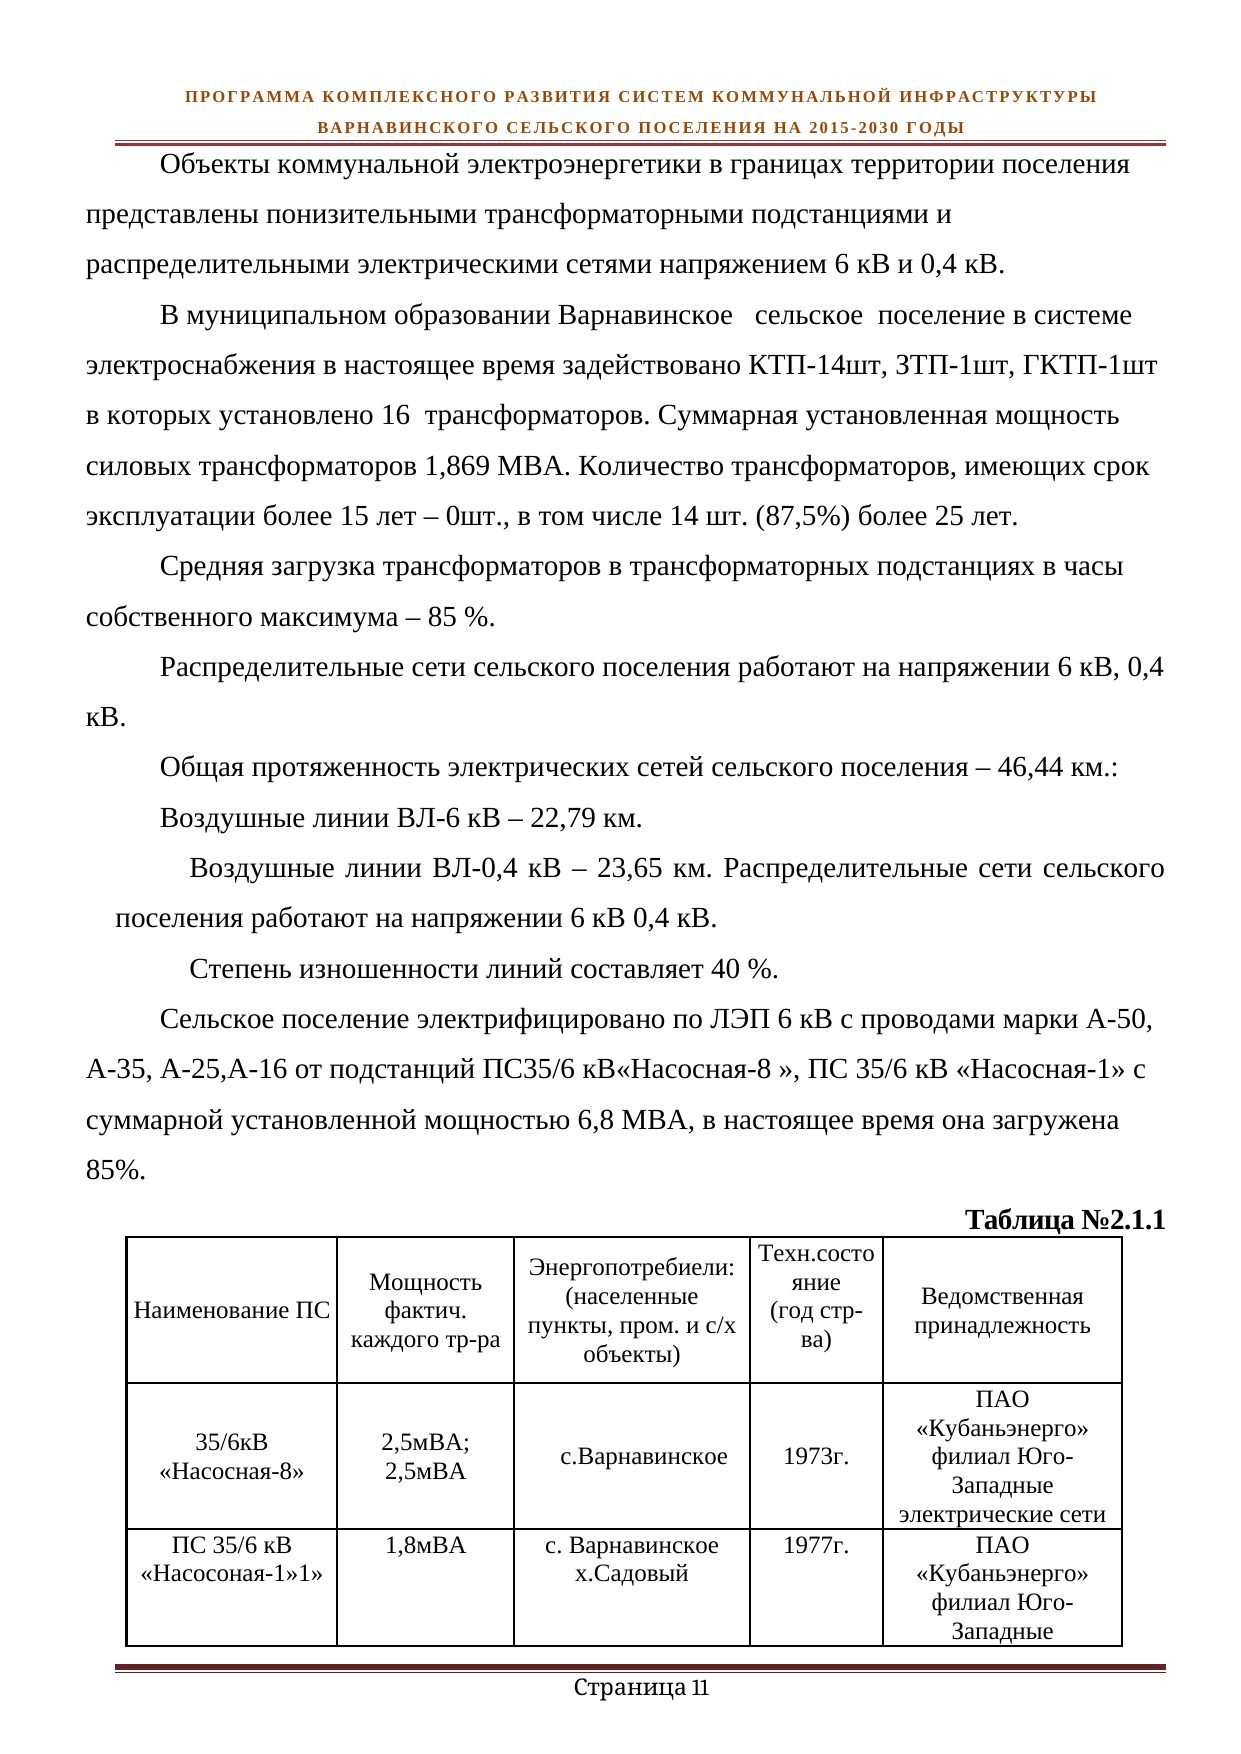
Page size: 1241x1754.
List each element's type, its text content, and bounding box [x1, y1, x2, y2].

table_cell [884, 1530, 1121, 1645]
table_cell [515, 1530, 749, 1645]
table_cell 2,5мВА; 2,5мВА [338, 1384, 513, 1528]
text Распределительные сети сельского поселения работают на напряжении 6 кВ, 0,4 кВ. [86, 649, 1166, 733]
table_header Энергопотребиели: (населенные пункты, пром. и с/х объекты) [515, 1238, 749, 1382]
text Средняя загрузка трансформаторов в трансформаторных подстанциях в часы собственного максимума – 85 %. [86, 548, 1166, 632]
table_header Ведомственная принадлежность [884, 1238, 1121, 1382]
table_header Мощность фактич. каждого тр-ра [338, 1238, 513, 1382]
list Таблица №2.1.1 [115, 1202, 1166, 1236]
table_cell 1973г. [751, 1384, 882, 1528]
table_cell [128, 1530, 336, 1645]
table_cell 35/6кВ «Насосная-8» [128, 1384, 336, 1528]
table_cell 1977г. [751, 1530, 882, 1645]
table_header Техн.состояние (год стр-ва) [751, 1238, 882, 1382]
text Объекты коммунальной электроэнергетики в границах территории поселения представлены понизительными трансформаторными подстанциями и распределительными электрическими сетями напряжением 6 кВ и 0,4 кВ. [86, 146, 1166, 280]
table_cell с.Варнавинское [515, 1384, 749, 1528]
text В муниципальном образовании Варнавинское сельское поселение в системе электроснабжения в настоящее время задействовано КТП-14шт, ЗТП-1шт, ГКТП-1шт в которых установлено 16 трансформаторов. Суммарная установленная мощность силовых трансформаторов 1,869 МВА. Количество трансформаторов, имеющих срок эксплуатации более 15 лет – 0шт., в том числе 14 шт. (87,5%) более 25 лет. [86, 297, 1166, 532]
text Общая протяженность электрических сетей сельского поселения – 46,44 км.: [86, 749, 1166, 783]
text Воздушные линии ВЛ-0,4 кВ – 23,65 км. Распределительные сети сельского поселения работают на напряжении 6 кВ 0,4 кВ. [115, 850, 1166, 934]
text Степень изношенности линий составляет 40 %. [115, 951, 1166, 984]
text Сельское поселение электрифицировано по ЛЭП 6 кВ с проводами марки А-50, А-35, А-25,А-16 от подстанций ПС35/6 кВ«Насосная-8 », ПС 35/6 кВ «Насосная-1» с суммарной установленной мощностью 6,8 МВА, в настоящее время она загружена 85%. [86, 1001, 1166, 1186]
text Воздушные линии ВЛ-6 кВ – 22,79 км. [86, 800, 1166, 833]
table_header Наименование ПС [128, 1238, 336, 1382]
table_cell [884, 1384, 1121, 1528]
table_cell 1,8мВА [338, 1530, 513, 1645]
